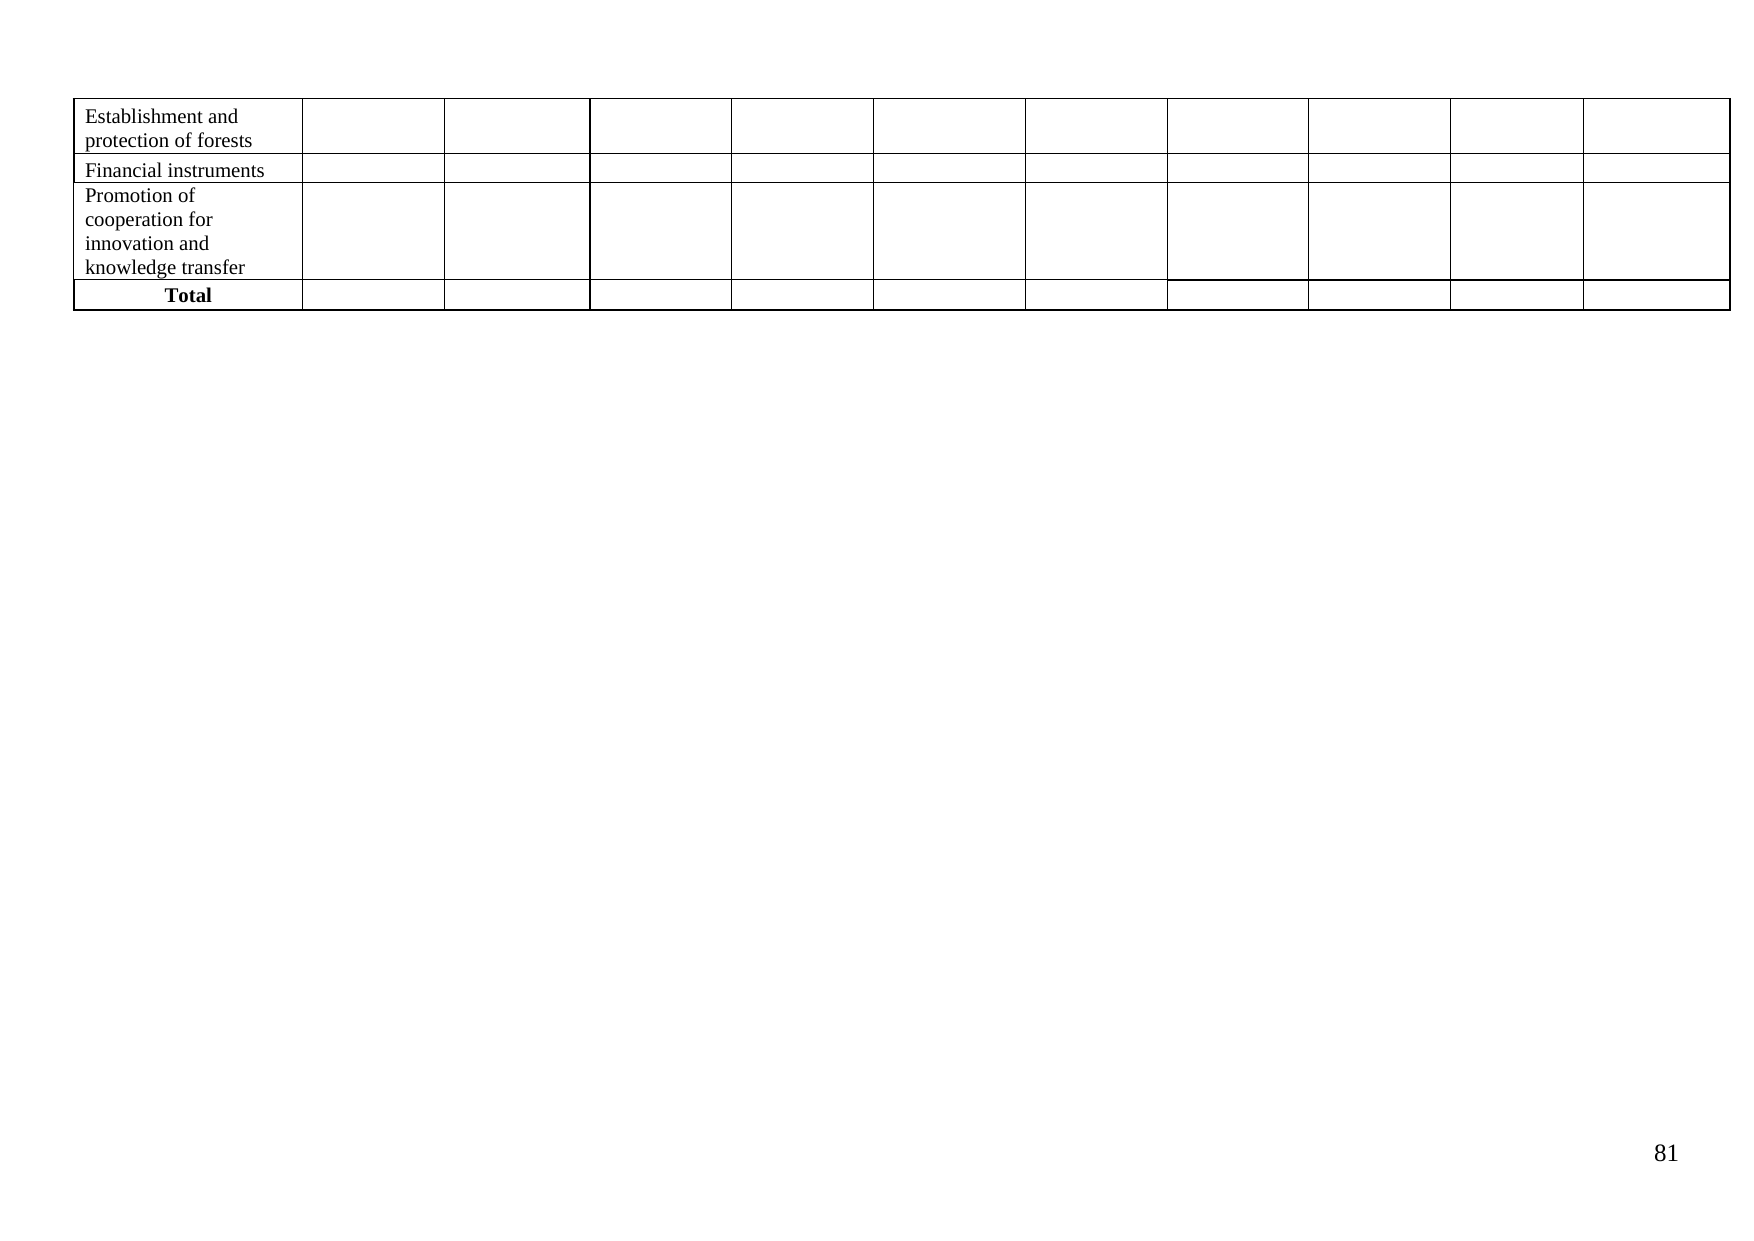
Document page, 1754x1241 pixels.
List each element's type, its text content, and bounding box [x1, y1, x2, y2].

table_cell [1168, 281, 1308, 309]
table_cell [874, 280, 1025, 309]
table_cell [732, 183, 873, 279]
table_cell [445, 280, 589, 309]
table_cell [1309, 154, 1450, 182]
table_cell [1168, 99, 1308, 152]
table_cell [303, 183, 444, 279]
table_cell [1584, 99, 1729, 152]
table_cell [874, 183, 1025, 279]
table_cell [1451, 154, 1583, 182]
table_cell [1026, 183, 1167, 279]
table_cell [1309, 281, 1450, 309]
table_cell [303, 99, 444, 152]
table_cell [1309, 183, 1450, 279]
table_cell Promotion of cooperation for innovation and knowledge transfer [74, 183, 302, 279]
table_cell [445, 183, 589, 279]
table_cell [1168, 154, 1308, 182]
table_cell [1451, 183, 1583, 279]
table_cell [874, 99, 1025, 152]
table_cell [1584, 154, 1729, 182]
table_cell [445, 99, 589, 152]
table_cell [591, 154, 731, 182]
table_cell [732, 280, 873, 309]
table_cell [1584, 183, 1729, 279]
table_cell [1026, 99, 1167, 152]
table_cell [732, 99, 873, 152]
table_cell [1026, 280, 1167, 309]
table_cell [1026, 154, 1167, 182]
table_cell [1451, 281, 1583, 309]
table_cell [1584, 281, 1729, 309]
table_cell [1168, 183, 1308, 279]
table_cell [591, 280, 731, 309]
table_cell [1451, 99, 1583, 152]
table_cell [591, 183, 731, 279]
table_cell Financial instruments [75, 154, 302, 182]
table_cell [874, 154, 1025, 182]
table_cell [732, 154, 873, 182]
table_cell [445, 154, 589, 182]
table_cell [1309, 99, 1450, 152]
table_cell Establishment and protection of forests [75, 99, 302, 152]
table_cell [591, 99, 731, 152]
table_cell [303, 154, 444, 182]
table_cell [303, 280, 444, 309]
table_cell Total [75, 280, 302, 309]
